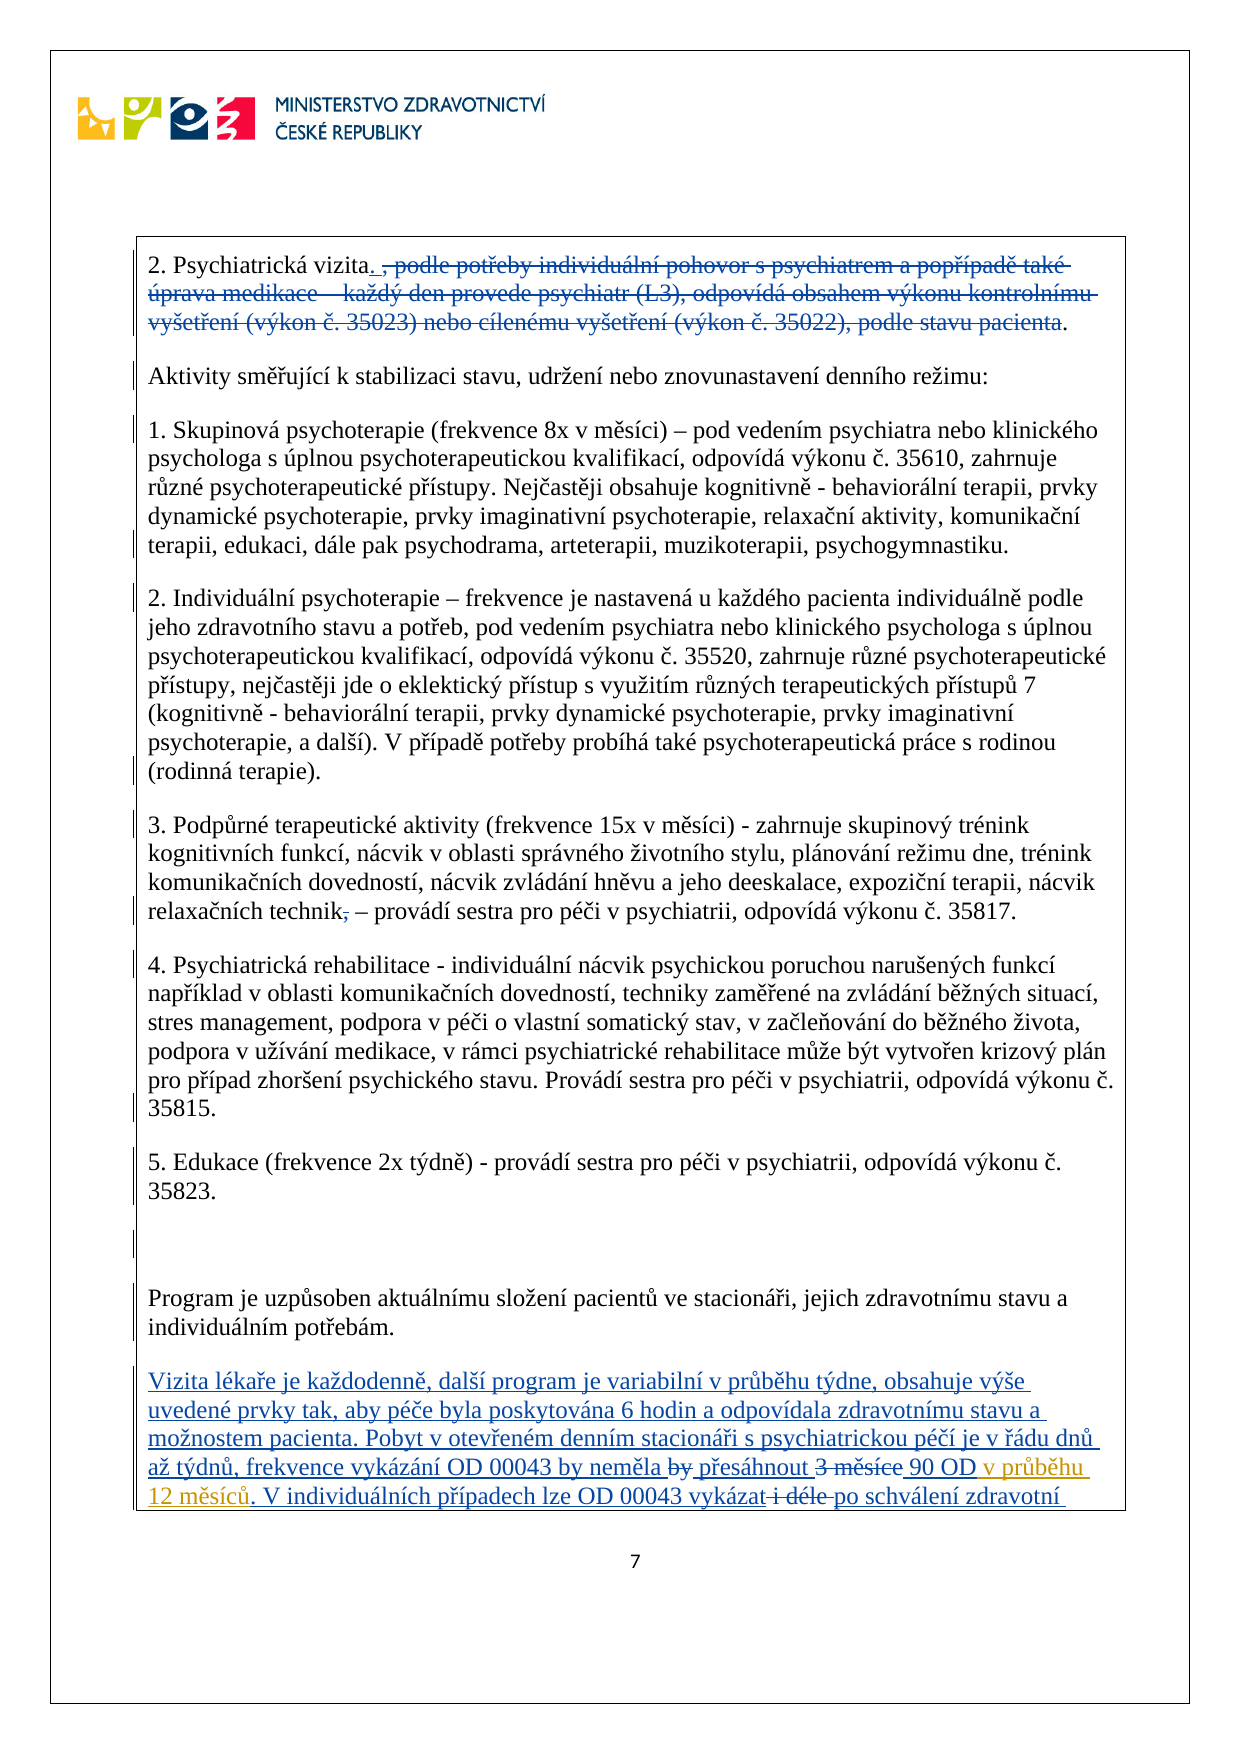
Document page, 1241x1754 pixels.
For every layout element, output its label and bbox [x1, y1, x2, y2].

table_header [137, 237, 1125, 1510]
picture [77, 93, 545, 140]
